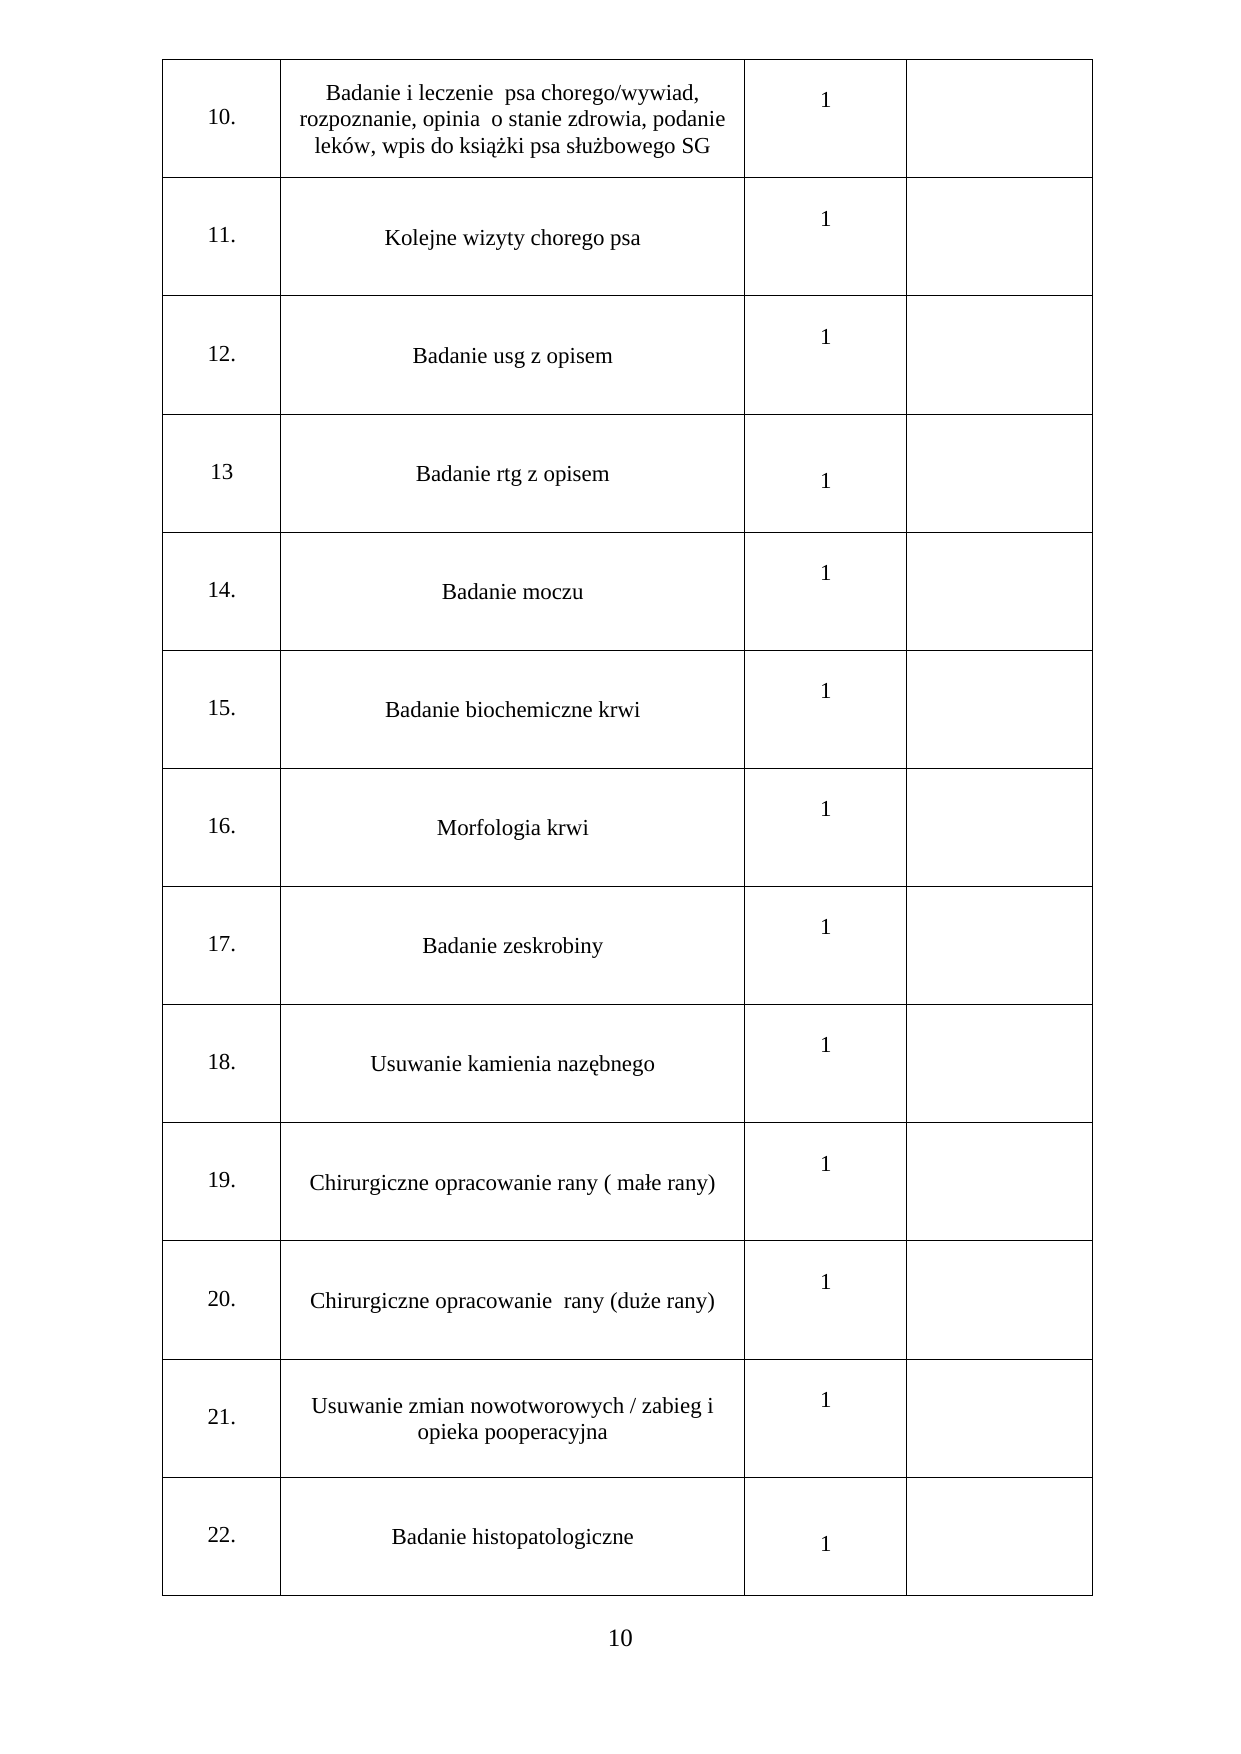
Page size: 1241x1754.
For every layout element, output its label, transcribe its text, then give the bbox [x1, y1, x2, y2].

table_cell [907, 1241, 1092, 1358]
table_cell [907, 415, 1092, 532]
table_cell Kolejne wizyty chorego psa [281, 178, 744, 295]
table_cell Usuwanie kamienia nazębnego [281, 1005, 744, 1122]
table_cell [907, 769, 1092, 886]
table_cell 13 [163, 415, 280, 532]
table_cell 20. [163, 1241, 280, 1358]
table_cell 1 [745, 415, 906, 532]
table_cell 1 [745, 296, 906, 413]
table_cell 22. [163, 1478, 280, 1595]
table_cell 1 [745, 887, 906, 1004]
table_cell 1 [745, 651, 906, 768]
table_cell [907, 178, 1092, 295]
table_cell 1 [745, 178, 906, 295]
table_cell Badanie i leczenie psa chorego/wywiad, rozpoznanie, opinia o stanie zdrowia, podanie leków, wpis do książki psa służbowego SG [281, 60, 744, 177]
table_cell Badanie rtg z opisem [281, 415, 744, 532]
table_cell 18. [163, 1005, 280, 1122]
table_cell 1 [745, 533, 906, 650]
table_cell Badanie moczu [281, 533, 744, 650]
table_cell Badanie zeskrobiny [281, 887, 744, 1004]
table_cell [907, 60, 1092, 177]
table_cell Chirurgiczne opracowanie rany ( małe rany) [281, 1123, 744, 1240]
table_cell 1 [745, 1005, 906, 1122]
table_cell 16. [163, 769, 280, 886]
table_cell 10. [163, 60, 280, 177]
table_cell 1 [745, 1360, 906, 1477]
table_cell [907, 1005, 1092, 1122]
table_cell [907, 1123, 1092, 1240]
table_cell [907, 296, 1092, 413]
table_cell 17. [163, 887, 280, 1004]
table_cell 1 [745, 769, 906, 886]
table_cell Badanie usg z opisem [281, 296, 744, 413]
table_cell [907, 887, 1092, 1004]
table_cell Badanie histopatologiczne [281, 1478, 744, 1595]
table_cell 15. [163, 651, 280, 768]
table_cell 1 [745, 1478, 906, 1595]
table_cell 12. [163, 296, 280, 413]
table_cell Chirurgiczne opracowanie rany (duże rany) [281, 1241, 744, 1358]
table_cell 1 [745, 60, 906, 177]
table_cell Morfologia krwi [281, 769, 744, 886]
table_cell 19. [163, 1123, 280, 1240]
table_cell 1 [745, 1123, 906, 1240]
table_cell Usuwanie zmian nowotworowych / zabieg i opieka pooperacyjna [281, 1360, 744, 1477]
table_cell 11. [163, 178, 280, 295]
table_cell [907, 533, 1092, 650]
table_cell 14. [163, 533, 280, 650]
table_cell [907, 651, 1092, 768]
table_cell [907, 1478, 1092, 1595]
table_cell Badanie biochemiczne krwi [281, 651, 744, 768]
table_cell 21. [163, 1360, 280, 1477]
table_cell [907, 1360, 1092, 1477]
table_cell 1 [745, 1241, 906, 1358]
